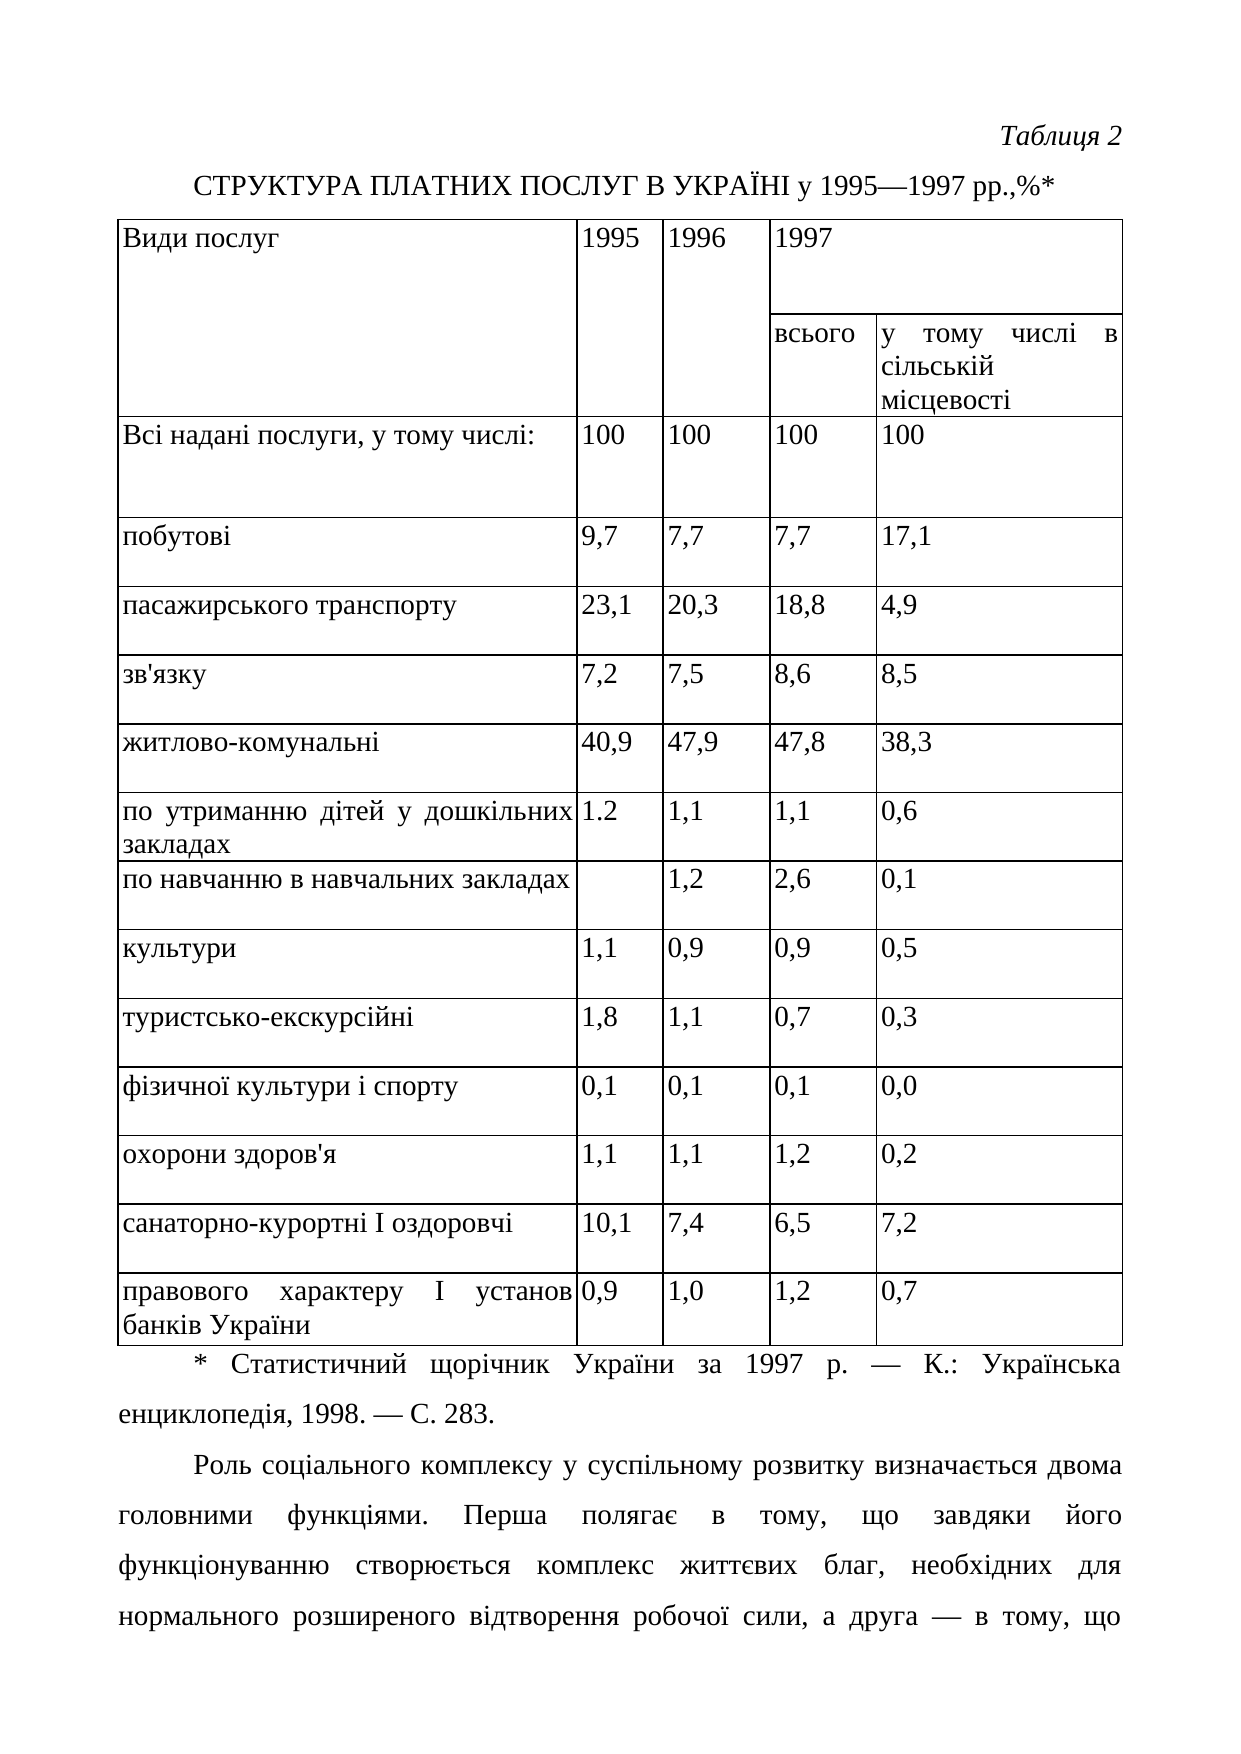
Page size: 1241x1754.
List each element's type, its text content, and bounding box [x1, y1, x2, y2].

table_cell по утриманню дітей у дошкільних закладах [119, 793, 576, 860]
table_header 1996 [664, 220, 769, 416]
table_cell 100 [664, 417, 769, 517]
table_cell 40,9 [578, 725, 662, 791]
table_cell 9,7 [578, 518, 662, 586]
table_cell 0,6 [877, 793, 1122, 860]
table_cell 1.2 [578, 793, 662, 860]
table_cell 1,1 [664, 1136, 769, 1203]
table_cell 18,8 [771, 587, 876, 654]
table_cell 47,9 [664, 725, 769, 791]
table_cell 10,1 [578, 1205, 662, 1272]
table_cell зв'язку [119, 656, 576, 723]
table_cell 1,1 [664, 999, 769, 1066]
table_cell 7,4 [664, 1205, 769, 1272]
table_cell по навчанню в навчальних закладах [119, 862, 576, 929]
table_cell [578, 862, 662, 929]
table_header Види послуг [119, 220, 576, 416]
table_cell 17,1 [877, 518, 1122, 586]
table_cell 1,2 [771, 1274, 876, 1345]
table_cell 1,1 [664, 793, 769, 860]
table_cell 23,1 [578, 587, 662, 654]
table_cell 7,5 [664, 656, 769, 723]
table_cell 7,7 [771, 518, 876, 586]
table_cell всього [771, 315, 876, 416]
table_cell 4,9 [877, 587, 1122, 654]
table_cell 1,0 [664, 1274, 769, 1345]
table_cell 7,2 [877, 1205, 1122, 1272]
table_header 1997 [771, 220, 1122, 313]
text СТРУКТУРА ПЛАТНИХ ПОСЛУГ В УКРАЇНІ у 1995—1997 рр.,%* [118, 168, 1122, 202]
table_cell 100 [771, 417, 876, 517]
table_cell 1,1 [771, 793, 876, 860]
table_cell житлово-комунальні [119, 725, 576, 791]
table_cell 0,7 [877, 1274, 1122, 1345]
table_cell 2,6 [771, 862, 876, 929]
table_cell фізичної культури і спорту [119, 1068, 576, 1135]
table_cell 1,2 [664, 862, 769, 929]
table_cell 0,2 [877, 1136, 1122, 1203]
table_cell правового характеру І установ банків України [119, 1274, 576, 1345]
subtitle Таблиця 2 [118, 118, 1122, 152]
table_cell 0,5 [877, 930, 1122, 997]
table_cell 1,1 [578, 1136, 662, 1203]
table_cell пасажирського транспорту [119, 587, 576, 654]
table_cell 0,9 [578, 1274, 662, 1345]
table_cell 0,1 [664, 1068, 769, 1135]
table_cell 0,1 [578, 1068, 662, 1135]
table_cell 47,8 [771, 725, 876, 791]
table_cell 100 [578, 417, 662, 517]
table_cell 0,3 [877, 999, 1122, 1066]
table_cell 6,5 [771, 1205, 876, 1272]
table_cell культури [119, 930, 576, 997]
table_cell 0,7 [771, 999, 876, 1066]
table_cell побутові [119, 518, 576, 586]
table_cell 1,2 [771, 1136, 876, 1203]
table_cell у тому числі в сільській місцевості [877, 315, 1122, 416]
table_cell 0,0 [877, 1068, 1122, 1135]
table_cell 0,1 [877, 862, 1122, 929]
table_cell 8,6 [771, 656, 876, 723]
table_cell 0,9 [771, 930, 876, 997]
table_header 1995 [578, 220, 662, 416]
text * Статистичний щорічник України за 1997 р. — К.: Українська енциклопедія, 1998. — С. 283. [118, 1346, 1122, 1430]
table_cell 8,5 [877, 656, 1122, 723]
table_cell 1,8 [578, 999, 662, 1066]
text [118, 1447, 1122, 1631]
table_cell Всі надані послуги, у тому числі: [119, 417, 576, 517]
table_cell 20,3 [664, 587, 769, 654]
table_cell охорони здоров'я [119, 1136, 576, 1203]
table_cell 1,1 [578, 930, 662, 997]
table_cell санаторно-курортні І оздоровчі [119, 1205, 576, 1272]
table_cell туристсько-екскурсійні [119, 999, 576, 1066]
table_cell 100 [877, 417, 1122, 517]
table_cell 0,9 [664, 930, 769, 997]
table_cell 0,1 [771, 1068, 876, 1135]
table_cell 7,7 [664, 518, 769, 586]
table_cell 38,3 [877, 725, 1122, 791]
table_cell 7,2 [578, 656, 662, 723]
